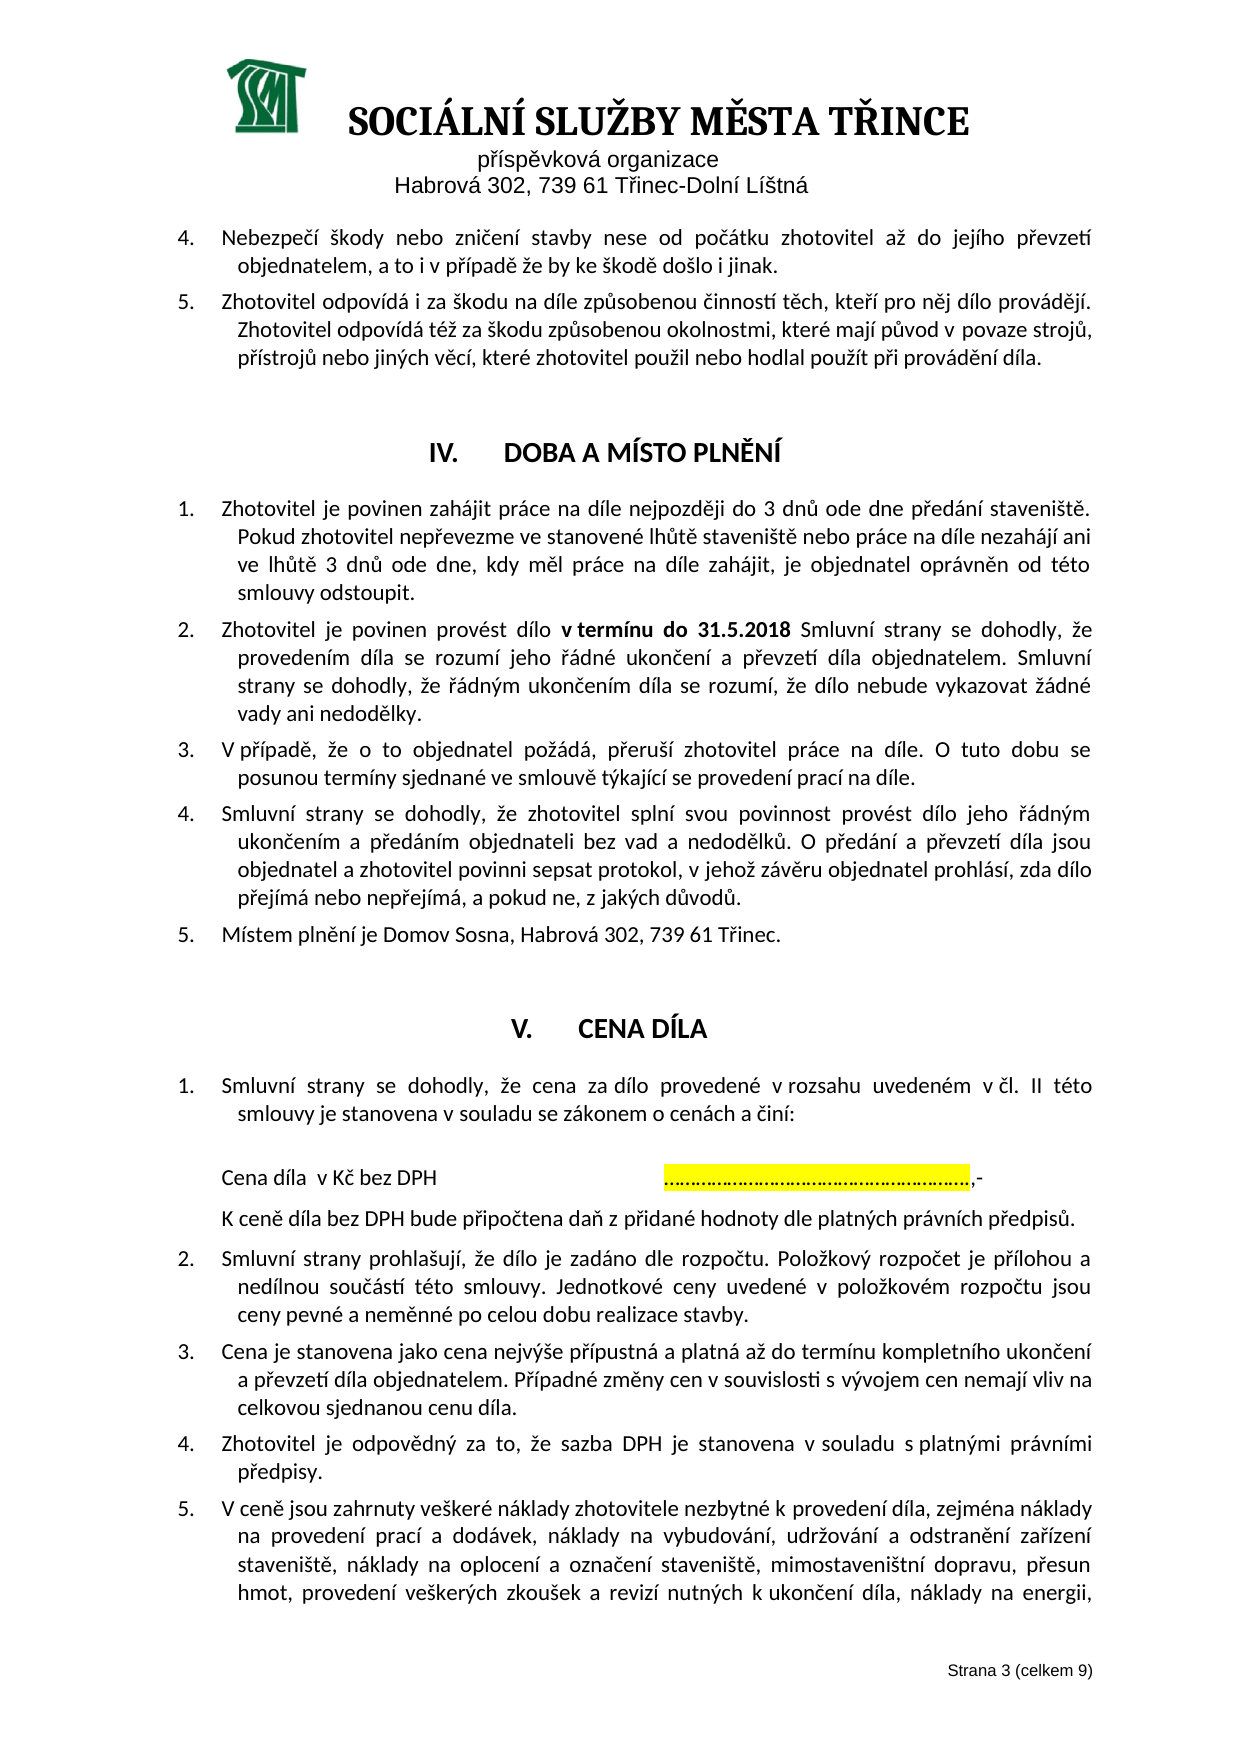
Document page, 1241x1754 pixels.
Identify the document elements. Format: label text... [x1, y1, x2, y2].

subtitle 4. Smluvní strany se dohodly, že zhotovitel splní svou povinnost provést dílo jeho řádným ukončením a předáním objednateli bez vad a nedodělků. O předání a převzetí díla jsou objednatel a zhotovitel povinni sepsat protokol, v jehož závěru objednatel prohlásí, zda dílo přejímá nebo nepřejímá, a pokud ne, z jakých důvodů. [177, 799, 1093, 912]
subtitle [177, 1494, 1093, 1606]
subtitle 2. Zhotovitel je povinen provést dílo v termínu do 31.5.2018 Smluvní strany se dohodly, že provedením díla se rozumí jeho řádné ukončení a převzetí díla objednatelem. Smluvní strany se dohodly, že řádným ukončením díla se rozumí, že dílo nebude vykazovat žádné vady ani nedodělky. [177, 615, 1093, 727]
subtitle 2. Smluvní strany prohlašují, že dílo je zadáno dle rozpočtu. Položkový rozpočet je přílohou a nedílnou součástí této smlouvy. Jednotkové ceny uvedené v položkovém rozpočtu jsou ceny pevné a neměnné po celou dobu realizace stavby. [177, 1244, 1093, 1328]
text K ceně díla bez DPH bude připočtena daň z přidané hodnoty dle platných právních předpisů. [148, 1204, 1093, 1232]
subtitle DOBA A MÍSTO PLNĚNÍ [148, 434, 1093, 469]
subtitle 5. Místem plnění je Domov Sosna, Habrová 302, 739 61 Třinec. [177, 920, 1093, 948]
subtitle 3. Cena je stanovena jako cena nejvýše přípustná a platná až do termínu kompletního ukončení a převzetí díla objednatelem. Případné změny cen v souvislosti s vývojem cen nemají vliv na celkovou sjednanou cenu díla. [177, 1337, 1093, 1421]
subtitle CENA DÍLA [148, 1010, 1093, 1046]
picture [226, 59, 308, 136]
text Cena díla v Kč bez DPH ………………………………………………….,- [148, 1163, 1093, 1191]
subtitle 3. V případě, že o to objednatel požádá, přeruší zhotovitel práce na díle. O tuto dobu se posunou termíny sjednané ve smlouvě týkající se provedení prací na díle. [177, 735, 1093, 791]
subtitle 4. Zhotovitel je odpovědný za to, že sazba DPH je stanovena v souladu s platnými právními předpisy. [177, 1429, 1093, 1485]
subtitle 1. Smluvní strany se dohodly, že cena za dílo provedené v rozsahu uvedeném v čl. II této smlouvy je stanovena v souladu se zákonem o cenách a činí: [177, 1071, 1093, 1127]
subtitle 4. Nebezpečí škody nebo zničení stavby nese od počátku zhotovitel až do jejího převzetí objednatelem, a to i v případě že by ke škodě došlo i jinak. [177, 223, 1093, 279]
subtitle 1. Zhotovitel je povinen zahájit práce na díle nejpozději do 3 dnů ode dne předání staveniště. Pokud zhotovitel nepřevezme ve stanovené lhůtě staveniště nebo práce na díle nezahájí ani ve lhůtě 3 dnů ode dne, kdy měl práce na díle zahájit, je objednatel oprávněn od této smlouvy odstoupit. [177, 494, 1093, 606]
subtitle 5. Zhotovitel odpovídá i za škodu na díle způsobenou činností těch, kteří pro něj dílo provádějí. Zhotovitel odpovídá též za škodu způsobenou okolnostmi, které mají původ v povaze strojů, přístrojů nebo jiných věcí, které zhotovitel použil nebo hodlal použít při provádění díla. [177, 287, 1093, 371]
